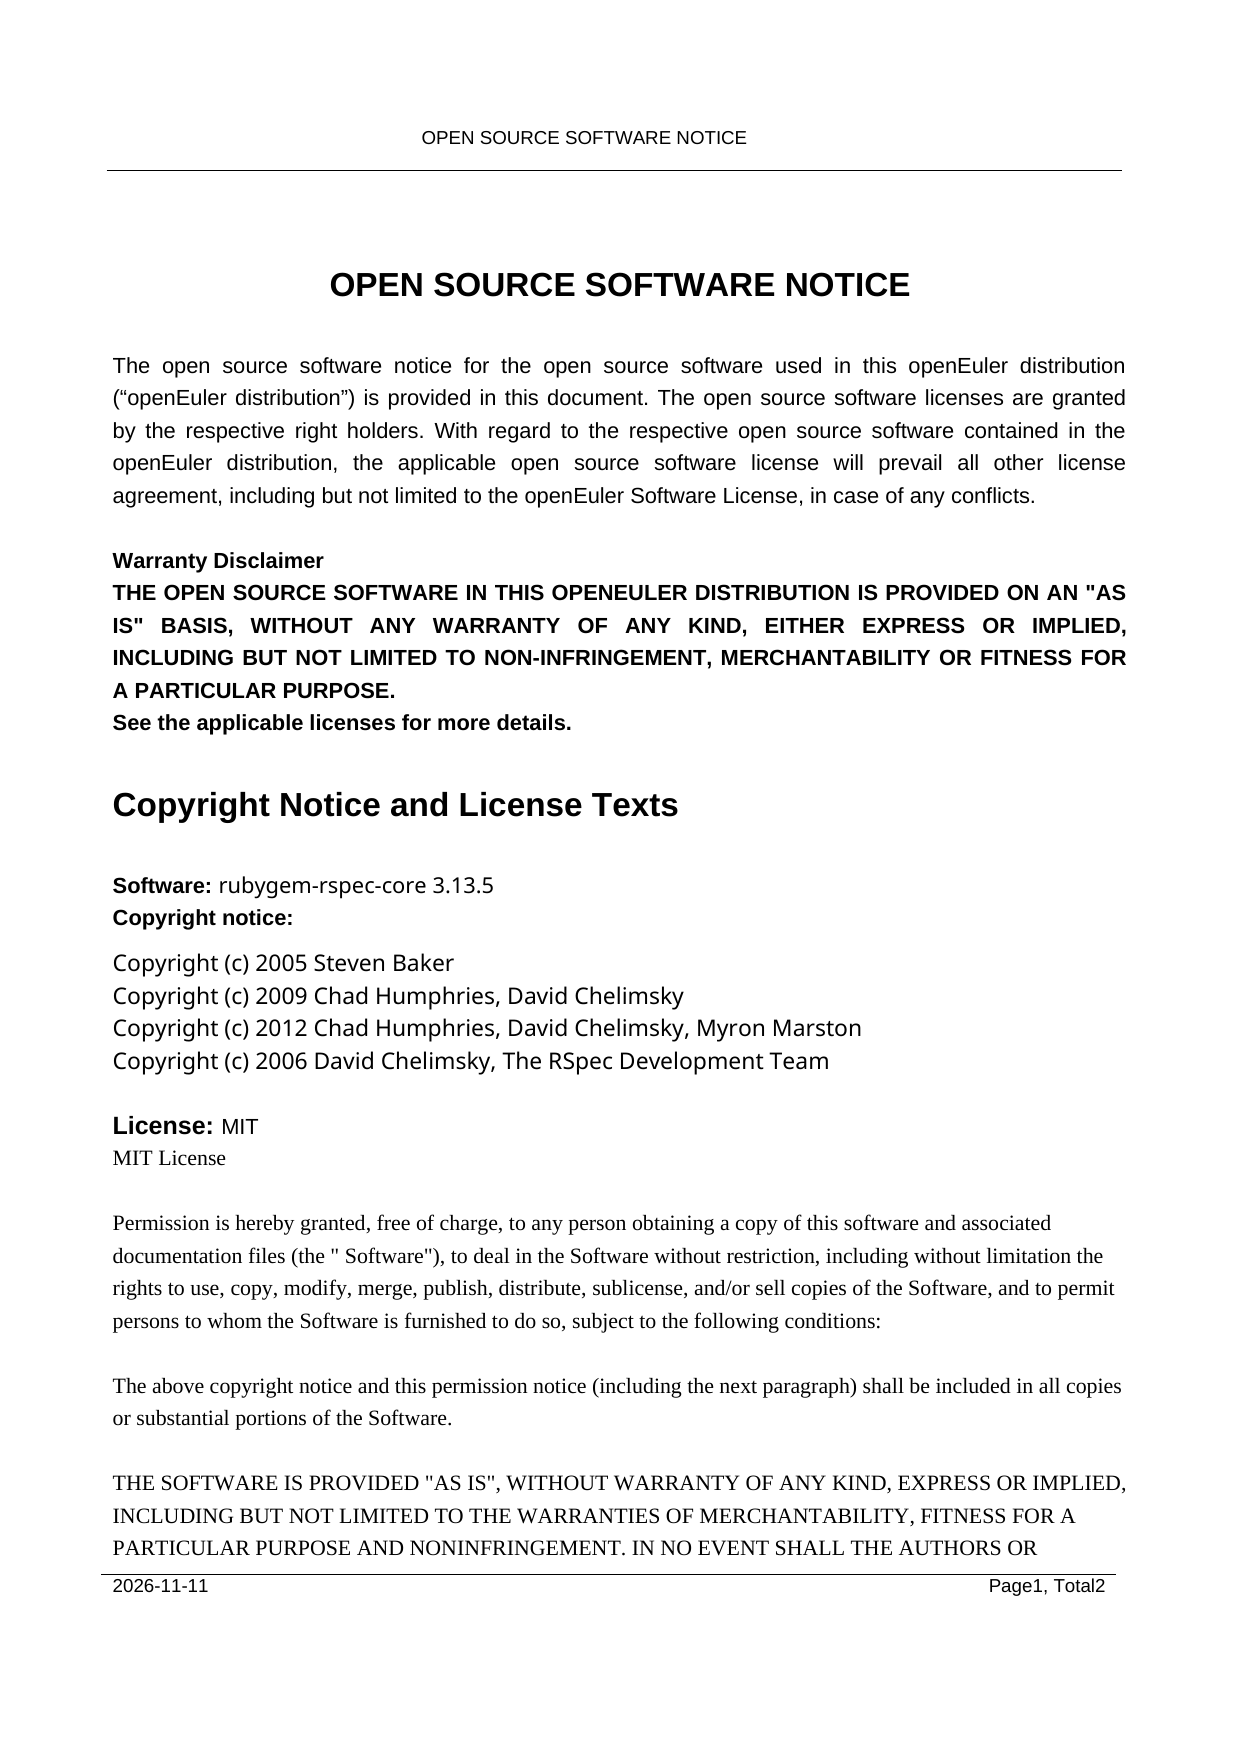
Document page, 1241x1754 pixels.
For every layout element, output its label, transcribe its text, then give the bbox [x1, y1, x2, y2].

title Software: rubygem-rspec-core 3.13.5 [112, 869, 1128, 901]
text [112, 1142, 1128, 1564]
text The open source software notice for the open source software used in this openEuler distribution (“openEuler distribution”) is provided in this document. The open source software licenses are granted by the respective right holders. With regard to the respective open source software contained in the openEuler distribution, the applicable open source software license will prevail all other license agreement, including but not limited to the openEuler Software License, in case of any conflicts. [112, 349, 1128, 511]
text License: MIT [112, 1109, 1128, 1142]
text Copyright notice: [112, 901, 1128, 934]
text THE OPEN SOURCE SOFTWARE IN THIS OPENEULER DISTRIBUTION IS PROVIDED ON AN "AS IS" BASIS, WITHOUT ANY WARRANTY OF ANY KIND, EITHER EXPRESS OR IMPLIED, INCLUDING BUT NOT LIMITED TO NON-INFRINGEMENT, MERCHANTABILITY OR FITNESS FOR A PARTICULAR PURPOSE. See the applicable licenses for more details. [112, 576, 1128, 739]
text OPEN SOURCE SOFTWARE NOTICE [112, 251, 1128, 316]
text Copyright (c) 2005 Steven Baker Copyright (c) 2009 Chad Humphries, David Chelimsky Copyright (c) 2012 Chad Humphries, David Chelimsky, Myron Marston Copyright (c) 2006 David Chelimsky, The RSpec Development Team [112, 947, 1128, 1109]
text Warranty Disclaimer [112, 544, 1128, 576]
text Copyright Notice and License Texts [112, 771, 1128, 836]
